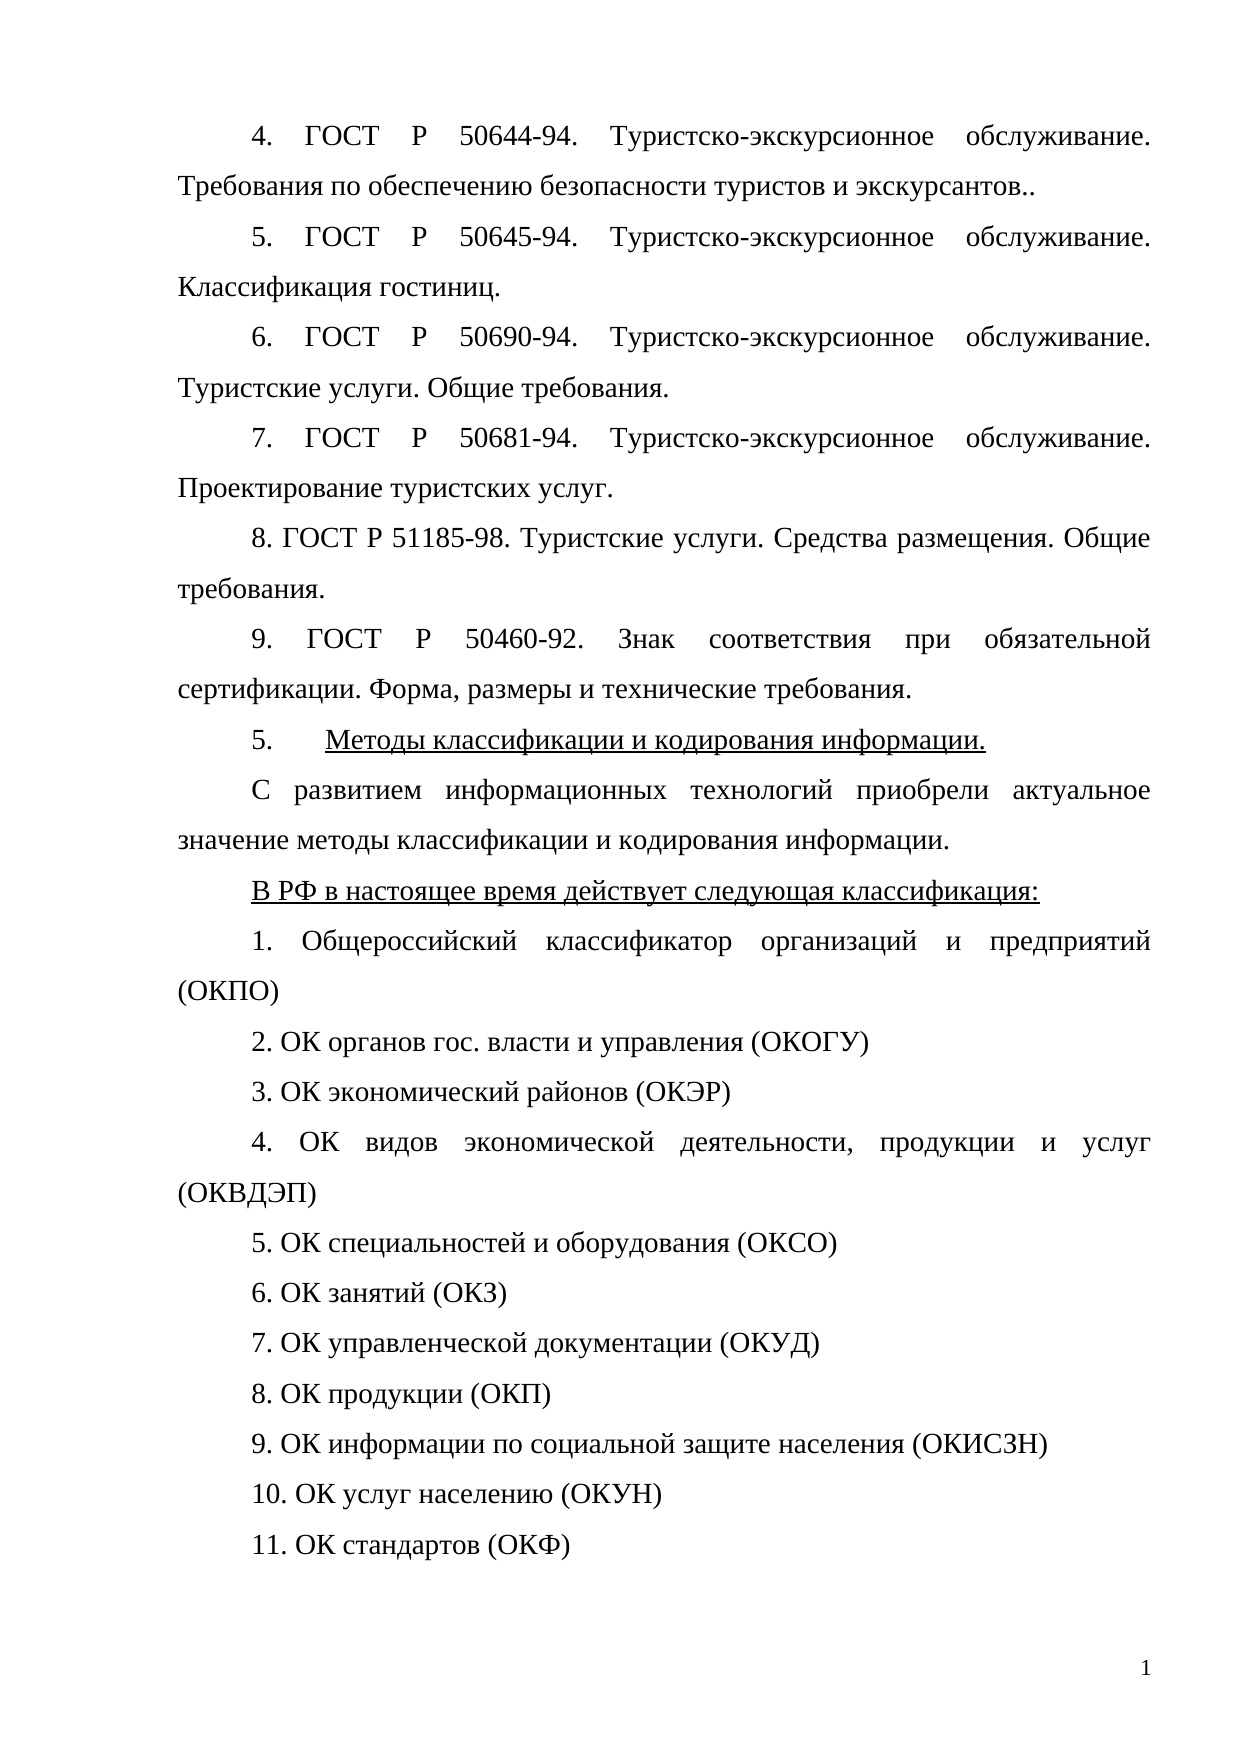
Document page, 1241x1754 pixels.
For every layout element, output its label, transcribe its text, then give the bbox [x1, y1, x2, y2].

text 5. ГОСТ Р 50645-94. Туристско-экскурсионное обслуживание. Классификация гостиниц. [177, 219, 1152, 303]
text 6. ОК занятий (ОКЗ) [177, 1275, 1152, 1309]
text 5. ОК специальностей и оборудования (ОКСО) [177, 1225, 1152, 1258]
list Методы классификации и кодирования информации. [177, 722, 1152, 755]
text 4. ОК видов экономической деятельности, продукции и услуг (ОКВДЭП) [177, 1124, 1152, 1208]
text 9. ОК информации по социальной защите населения (ОКИСЗН) [177, 1426, 1152, 1460]
text 2. ОК органов гос. власти и управления (ОКОГУ) [177, 1024, 1152, 1057]
text 7. ГОСТ Р 50681-94. Туристско-экскурсионное обслуживание. Проектирование туристских услуг. [177, 420, 1152, 504]
text 3. ОК экономический районов (ОКЭР) [177, 1074, 1152, 1108]
text 4. ГОСТ Р 50644-94. Туристско-экскурсионное обслуживание. Требования по обеспечению безопасности туристов и экскурсантов.. [177, 118, 1152, 202]
text 11. ОК стандартов (ОКФ) [177, 1527, 1152, 1560]
text 10. ОК услуг населению (ОКУН) [177, 1477, 1152, 1510]
text 8. ГОСТ Р 51185-98. Туристские услуги. Средства размещения. Общие требования. [177, 521, 1152, 604]
text 1. Общероссийский классификатор организаций и предприятий (ОКПО) [177, 923, 1152, 1007]
text 6. ГОСТ Р 50690-94. Туристско-экскурсионное обслуживание. Туристские услуги. Общие требования. [177, 319, 1152, 403]
text С развитием информационных технологий приобрели актуальное значение методы классификации и кодирования информации. [177, 772, 1152, 856]
text 9. ГОСТ Р 50460-92. Знак соответствия при обязательной сертификации. Форма, размеры и технические требования. [177, 621, 1152, 705]
text В РФ в настоящее время действует следующая классификация: [177, 873, 1152, 906]
text 7. ОК управленческой документации (ОКУД) [177, 1326, 1152, 1359]
text 8. ОК продукции (ОКП) [177, 1376, 1152, 1409]
